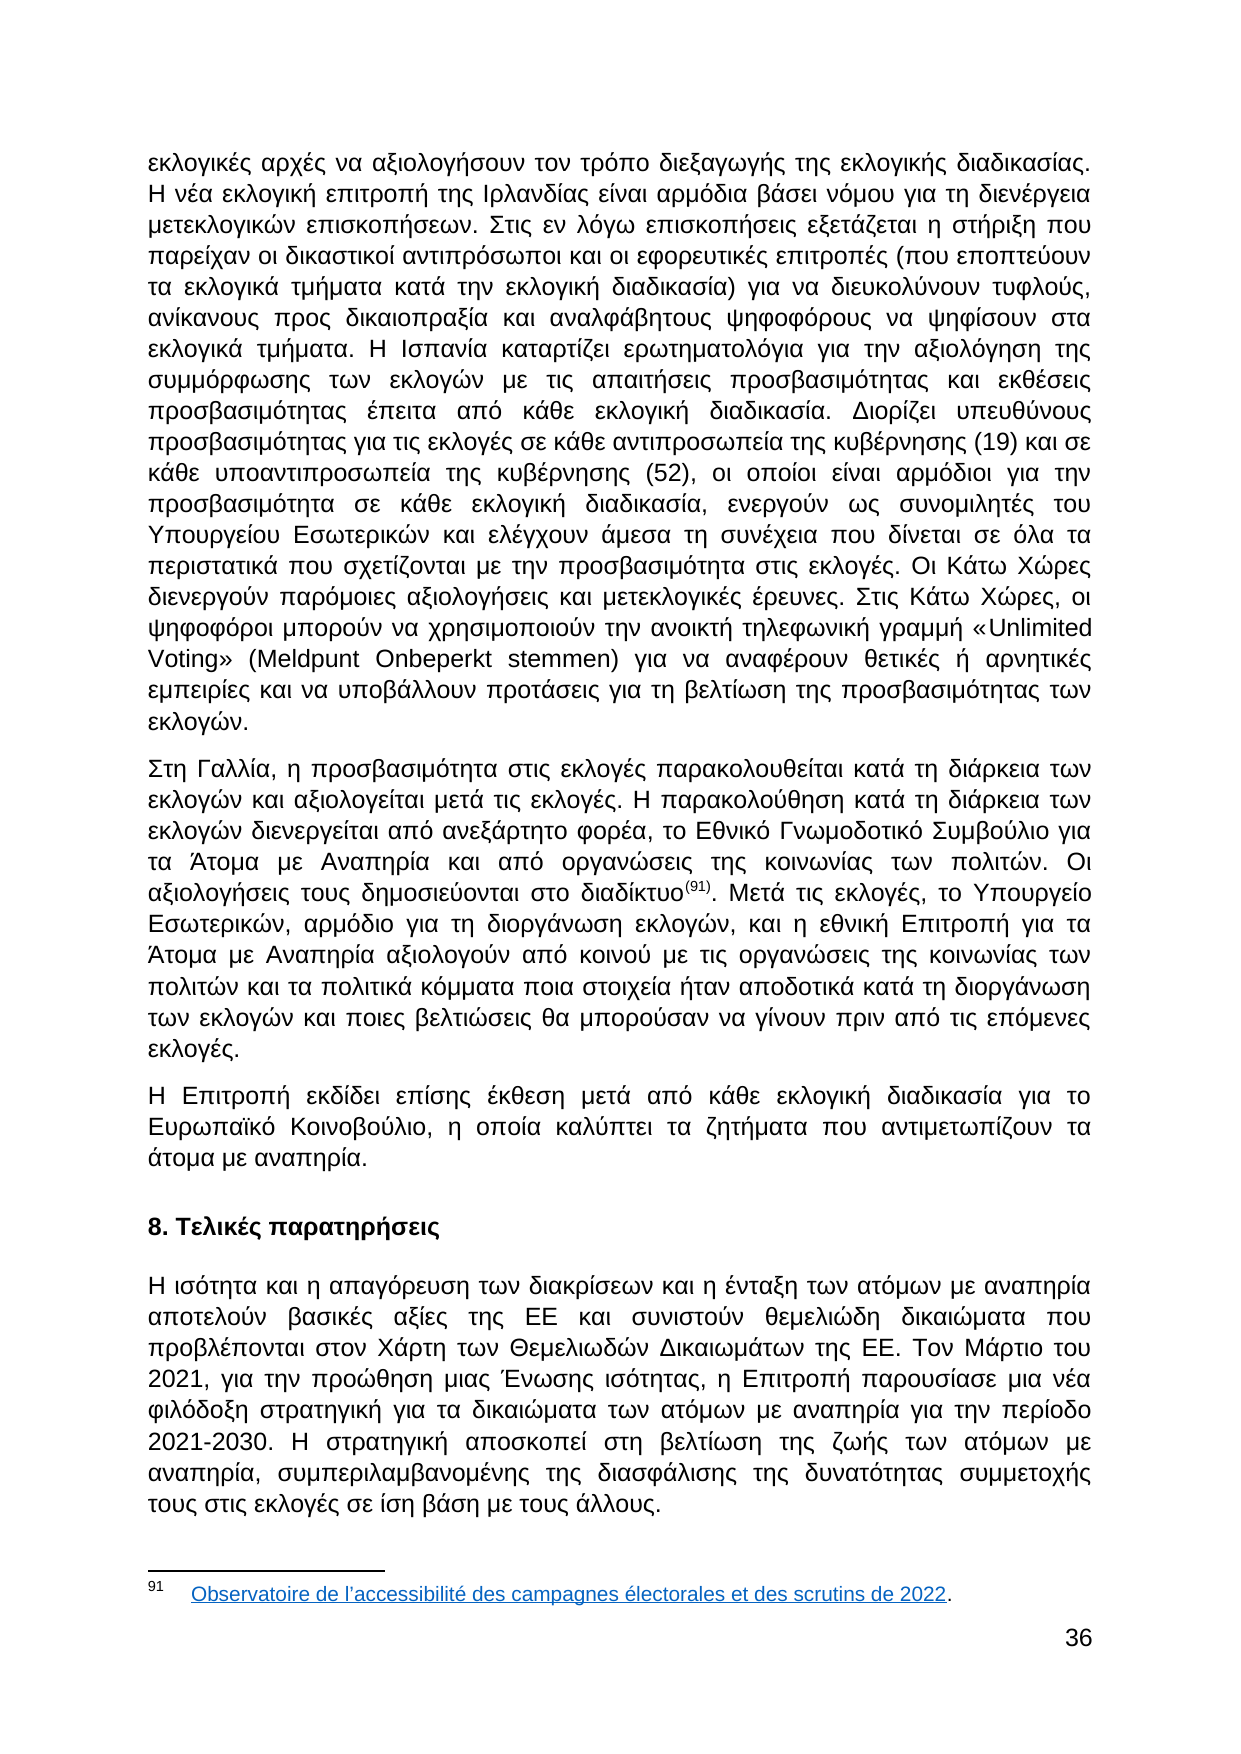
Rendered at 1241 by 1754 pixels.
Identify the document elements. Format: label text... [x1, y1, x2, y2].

text Η ισότητα και η απαγόρευση των διακρίσεων και η ένταξη των ατόμων με αναπηρία αποτελούν βασικές αξίες της ΕΕ και συνιστούν θεμελιώδη δικαιώματα που προβλέπονται στον Χάρτη των Θεμελιωδών Δικαιωμάτων της ΕΕ. Τον Μάρτιο του 2021, για την προώθηση μιας Ένωσης ισότητας, η Επιτροπή παρουσίασε μια νέα φιλόδοξη στρατηγική για τα δικαιώματα των ατόμων με αναπηρία για την περίοδο 2021-2030. Η στρατηγική αποσκοπεί στη βελτίωση της ζωής των ατόμων με αναπηρία, συμπεριλαμβανομένης της διασφάλισης της δυνατότητας συμμετοχής τους στις εκλογές σε ίση βάση με τους άλλους. [148, 1271, 1092, 1517]
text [148, 148, 1092, 735]
subtitle 8. Τελικές παρατηρήσεις [148, 1212, 1092, 1241]
text Η Επιτροπή εκδίδει επίσης έκθεση μετά από κάθε εκλογική διαδικασία για το Ευρωπαϊκό Κοινοβούλιο, η οποία καλύπτει τα ζητήματα που αντιμετωπίζουν τα άτομα με αναπηρία. [148, 1081, 1092, 1172]
text Στη Γαλλία, η προσβασιμότητα στις εκλογές παρακολουθείται κατά τη διάρκεια των εκλογών και αξιολογείται μετά τις εκλογές. Η παρακολούθηση κατά τη διάρκεια των εκλογών διενεργείται από ανεξάρτητο φορέα, το Εθνικό Γνωμοδοτικό Συμβούλιο για τα Άτομα με Αναπηρία και από οργανώσεις της κοινωνίας των πολιτών. Οι αξιολογήσεις τους δημοσιεύονται στο διαδίκτυο(). Μετά τις εκλογές, το Υπουργείο Εσωτερικών, αρμόδιο για τη διοργάνωση εκλογών, και η εθνική Επιτροπή για τα Άτομα με Αναπηρία αξιολογούν από κοινού με τις οργανώσεις της κοινωνίας των πολιτών και τα πολιτικά κόμματα ποια στοιχεία ήταν αποδοτικά κατά τη διοργάνωση των εκλογών και ποιες βελτιώσεις θα μπορούσαν να γίνουν πριν από τις επόμενες εκλογές. [148, 754, 1092, 1062]
